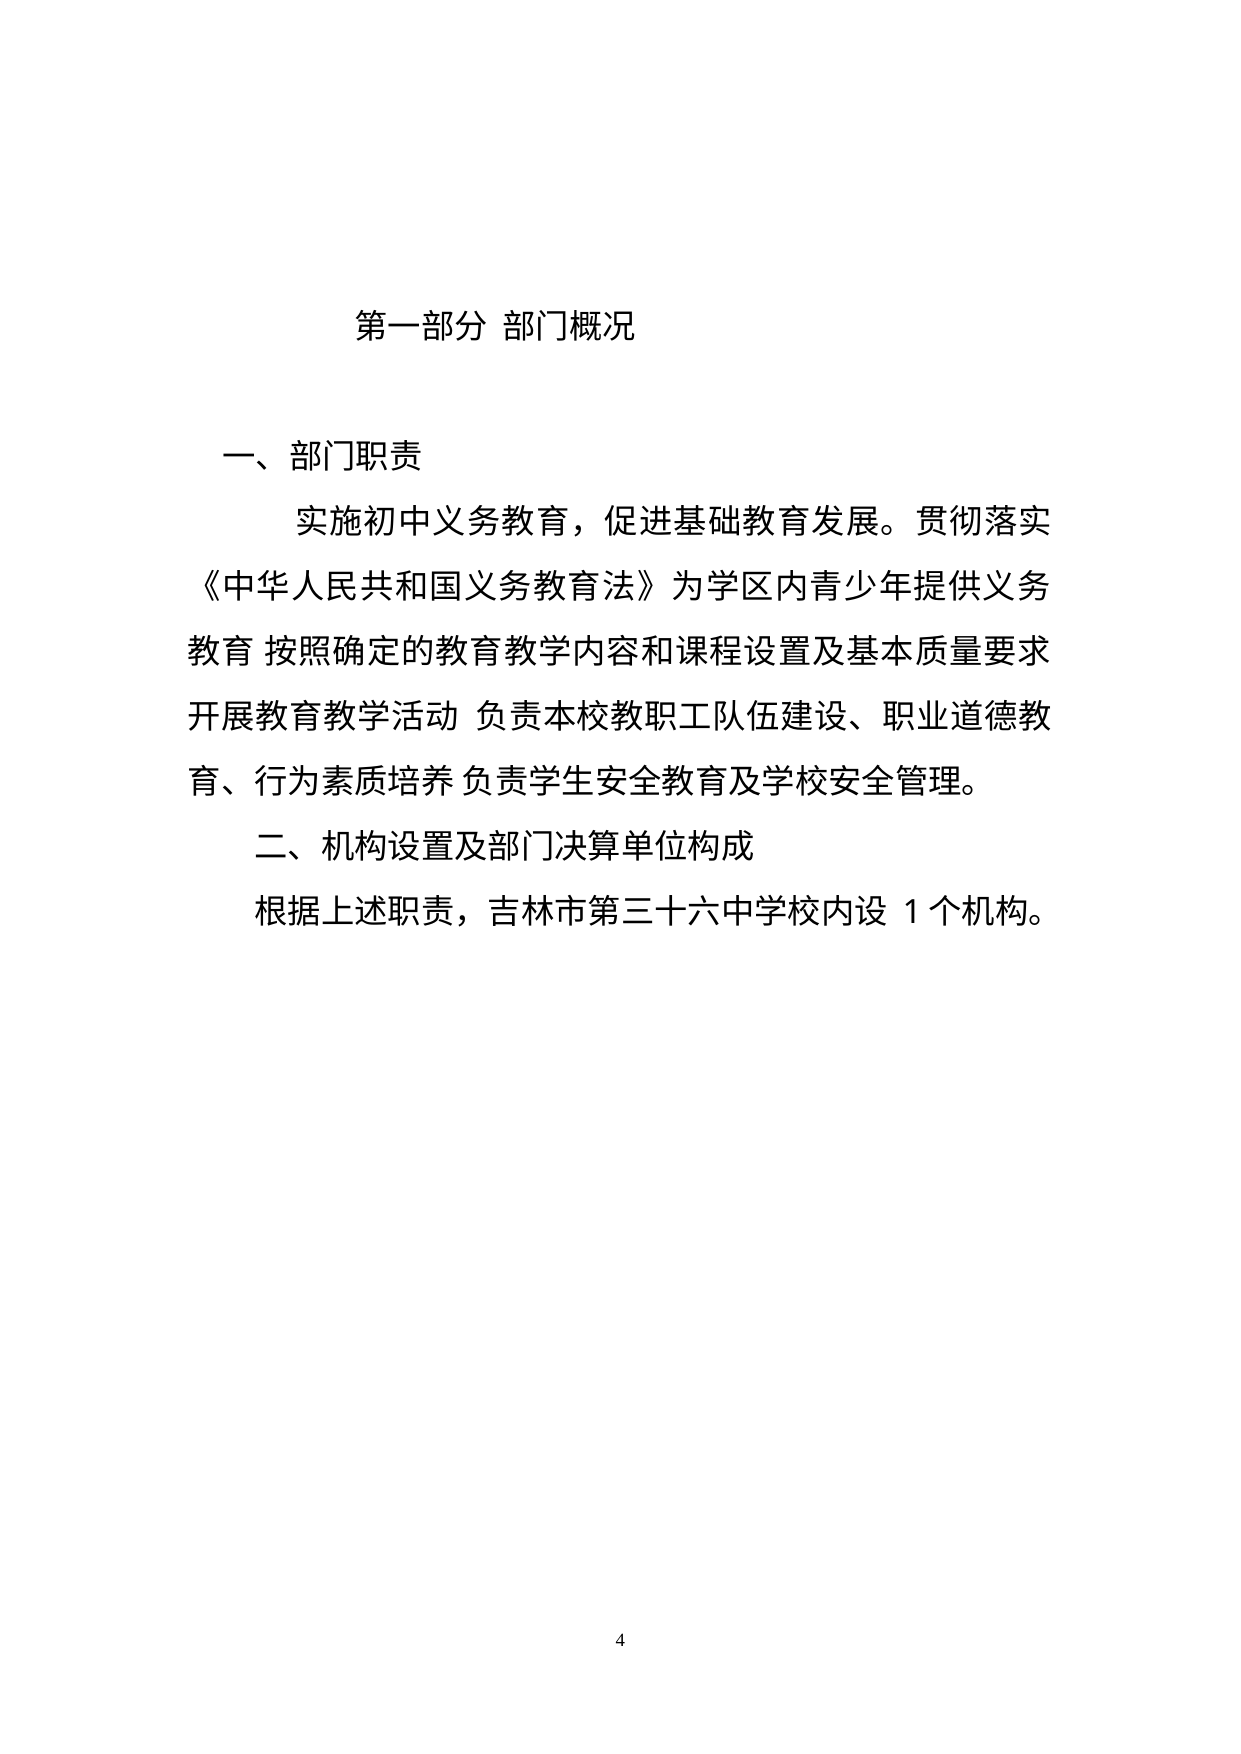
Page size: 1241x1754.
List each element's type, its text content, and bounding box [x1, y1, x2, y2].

text 一、部门职责 [187, 422, 1053, 487]
list 机构设置及部门决算单位构成 [187, 812, 1053, 877]
text 第一部分 部门概况 [187, 292, 1053, 357]
text 实施初中义务教育，促进基础教育发展。贯彻落实《中华人民共和国义务教育法》为学区内青少年提供义务教育 按照确定的教育教学内容和课程设置及基本质量要求开展教育教学活动 负责本校教职工队伍建设、职业道德教育、行为素质培养 负责学生安全教育及学校安全管理。 [187, 487, 1053, 812]
text 根据上述职责，吉林市第三十六中学校内设 1个机构。 [187, 877, 1053, 942]
